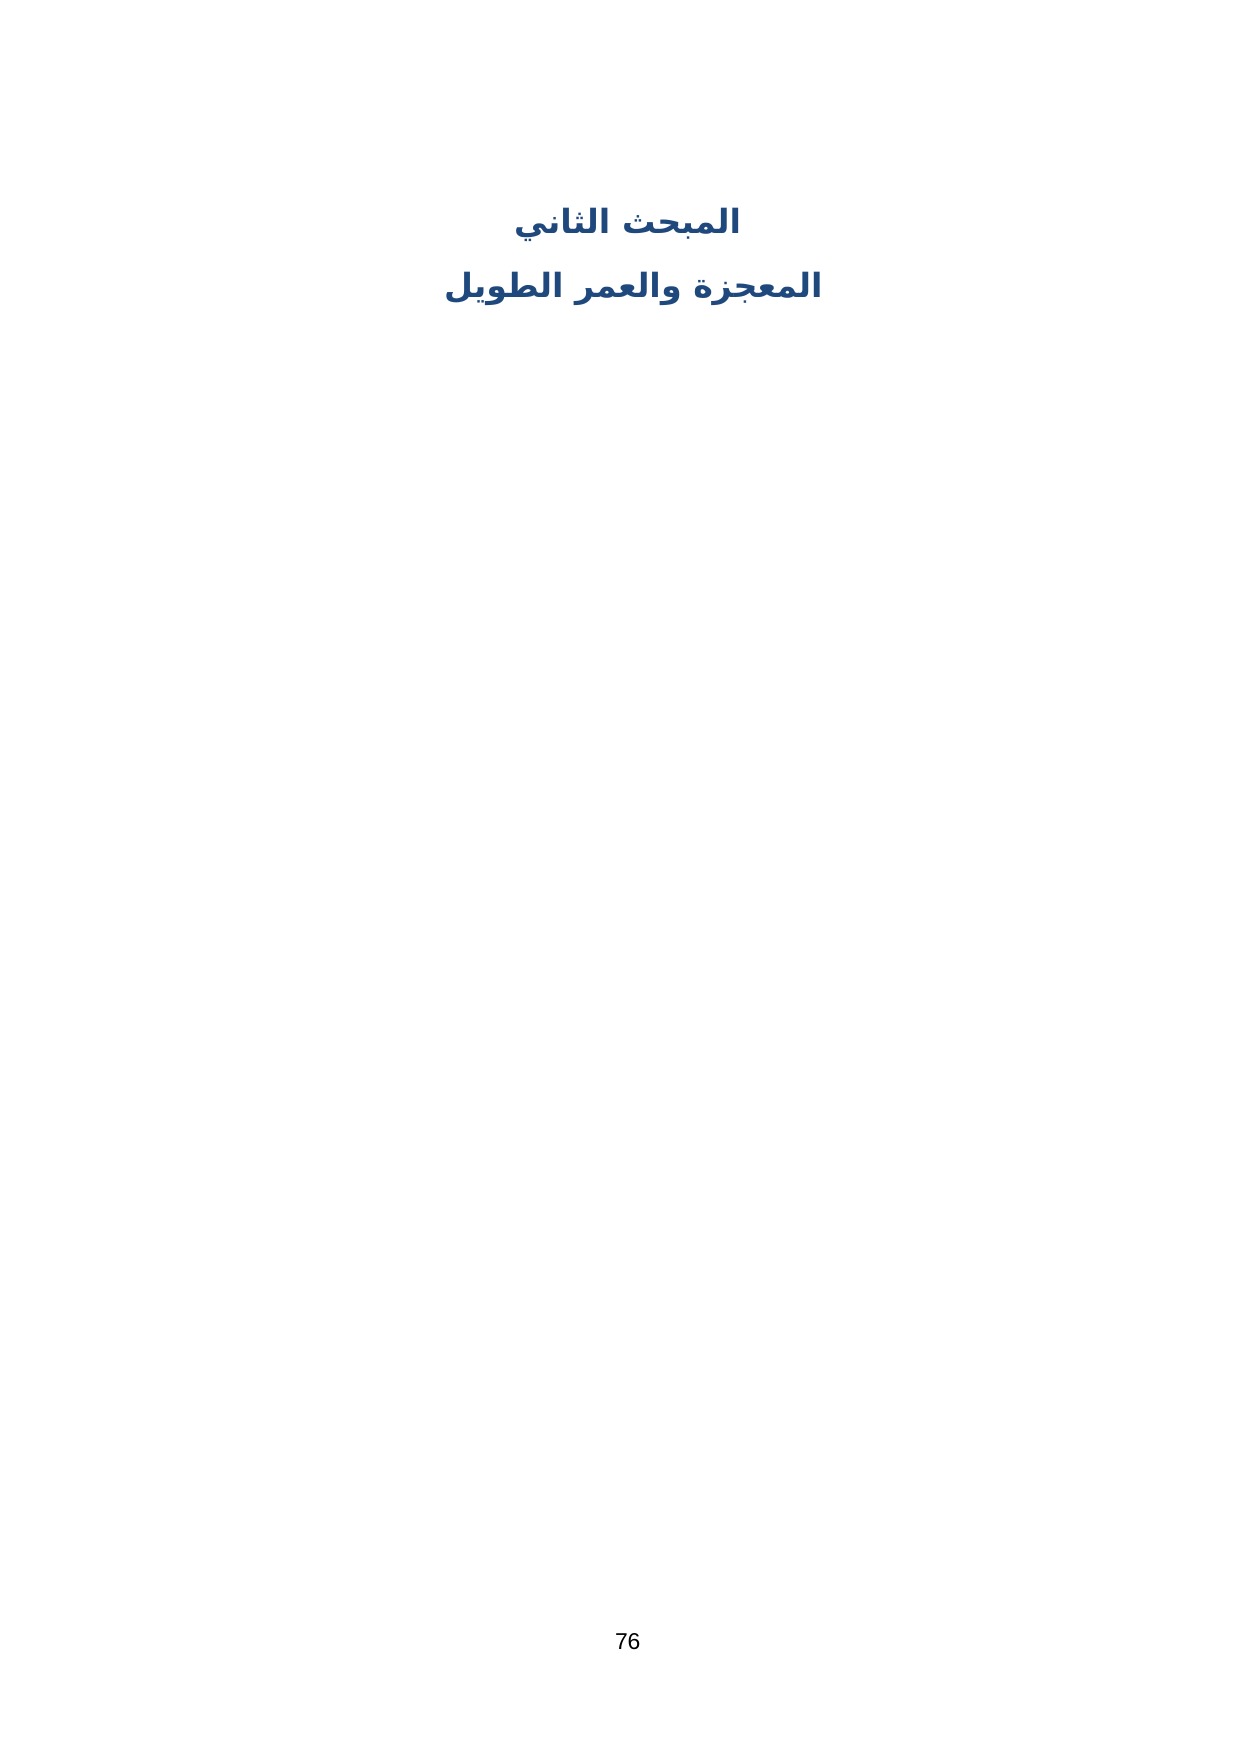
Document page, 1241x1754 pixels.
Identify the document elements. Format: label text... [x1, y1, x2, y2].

subtitle المعجزة والعمر الطويل [222, 266, 1033, 305]
subtitle المبحث الثاني [222, 202, 1033, 241]
